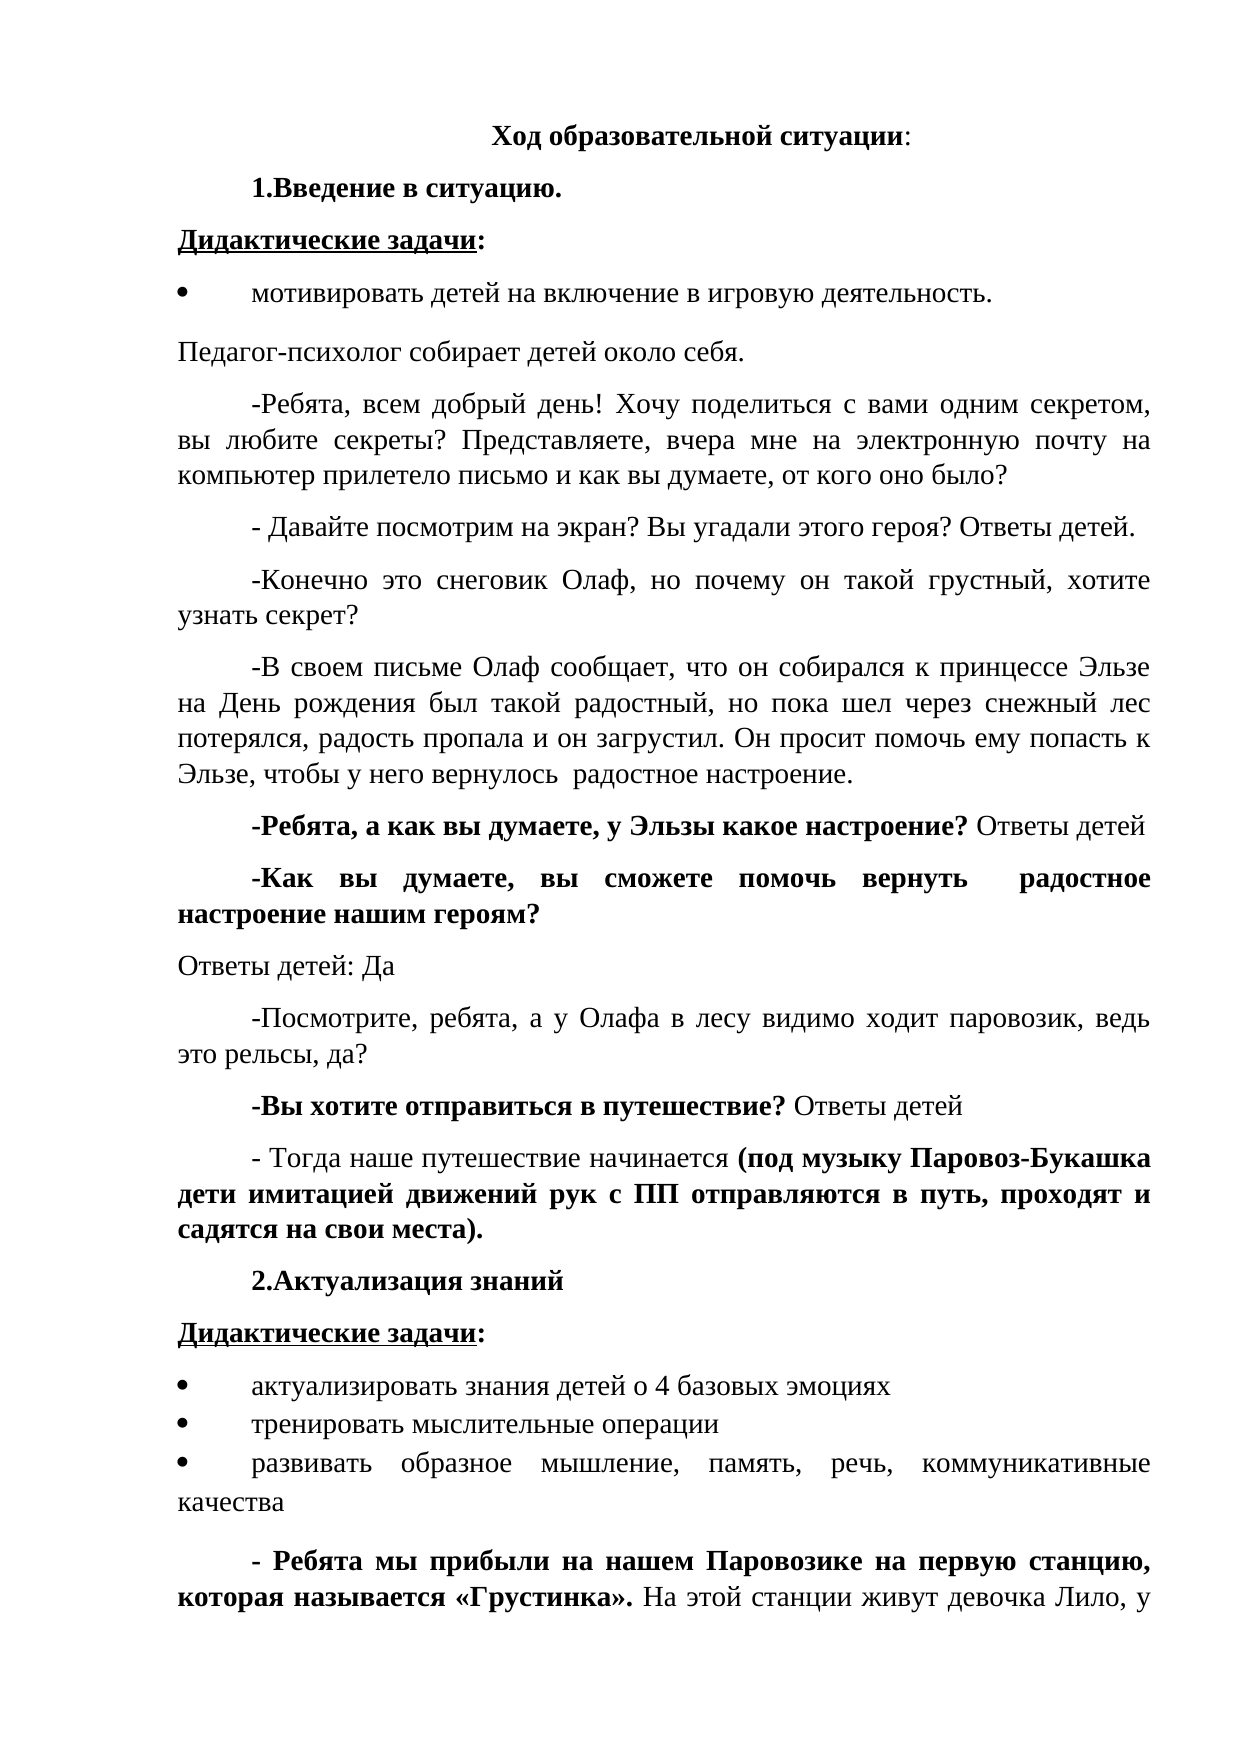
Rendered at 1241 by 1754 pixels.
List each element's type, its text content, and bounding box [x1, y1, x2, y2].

text - Тогда наше путешествие начинается (под музыку Паровоз-Букашка дети имитацией движений рук с ПП отправляются в путь, проходят и садятся на свои места). [177, 1140, 1152, 1245]
text -Ребята, всем добрый день! Хочу поделиться с вами одним секретом, вы любите секреты? Представляете, вчера мне на электронную почту на компьютер прилетело письмо и как вы думаете, от кого оно было? [177, 386, 1152, 491]
text -Вы хотите отправиться в путешествие? Ответы детей [177, 1088, 1152, 1122]
text 1.Введение в ситуацию. [177, 170, 1152, 204]
text 2.Актуализация знаний [177, 1263, 1152, 1297]
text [177, 1543, 1152, 1612]
text Дидактические задачи: [177, 1316, 1152, 1349]
list мотивировать детей на включение в игровую деятельность. [177, 275, 1152, 308]
text - Давайте посмотрим на экран? Вы угадали этого героя? Ответы детей. [177, 509, 1152, 543]
list тренировать мыслительные операции [177, 1406, 1152, 1440]
text Ход образовательной ситуации: [251, 118, 1152, 152]
text -Ребята, а как вы думаете, у Эльзы какое настроение? Ответы детей [177, 808, 1152, 842]
text -Как вы думаете, вы сможете помочь вернуть радостное настроение нашим героям? [177, 860, 1152, 929]
text Ответы детей: Да [177, 948, 1152, 982]
text Педагог-психолог собирает детей около себя. [177, 334, 1152, 368]
text -Конечно это снеговик Олаф, но почему он такой грустный, хотите узнать секрет? [177, 562, 1152, 631]
text -В своем письме Олаф сообщает, что он собирался к принцессе Эльзе на День рождения был такой радостный, но пока шел через снежный лес потерялся, радость пропала и он загрустил. Он просит помочь ему попасть к Эльзе, чтобы у него вернулось радостное настроение. [177, 649, 1152, 789]
text -Посмотрите, ребята, а у Олафа в лесу видимо ходит паровозик, ведь это рельсы, да? [177, 1000, 1152, 1069]
list развивать образное мышление, память, речь, коммуникативные качества [177, 1445, 1152, 1517]
list актуализировать знания детей о 4 базовых эмоциях [177, 1368, 1152, 1401]
text Дидактические задачи: [177, 222, 1152, 256]
